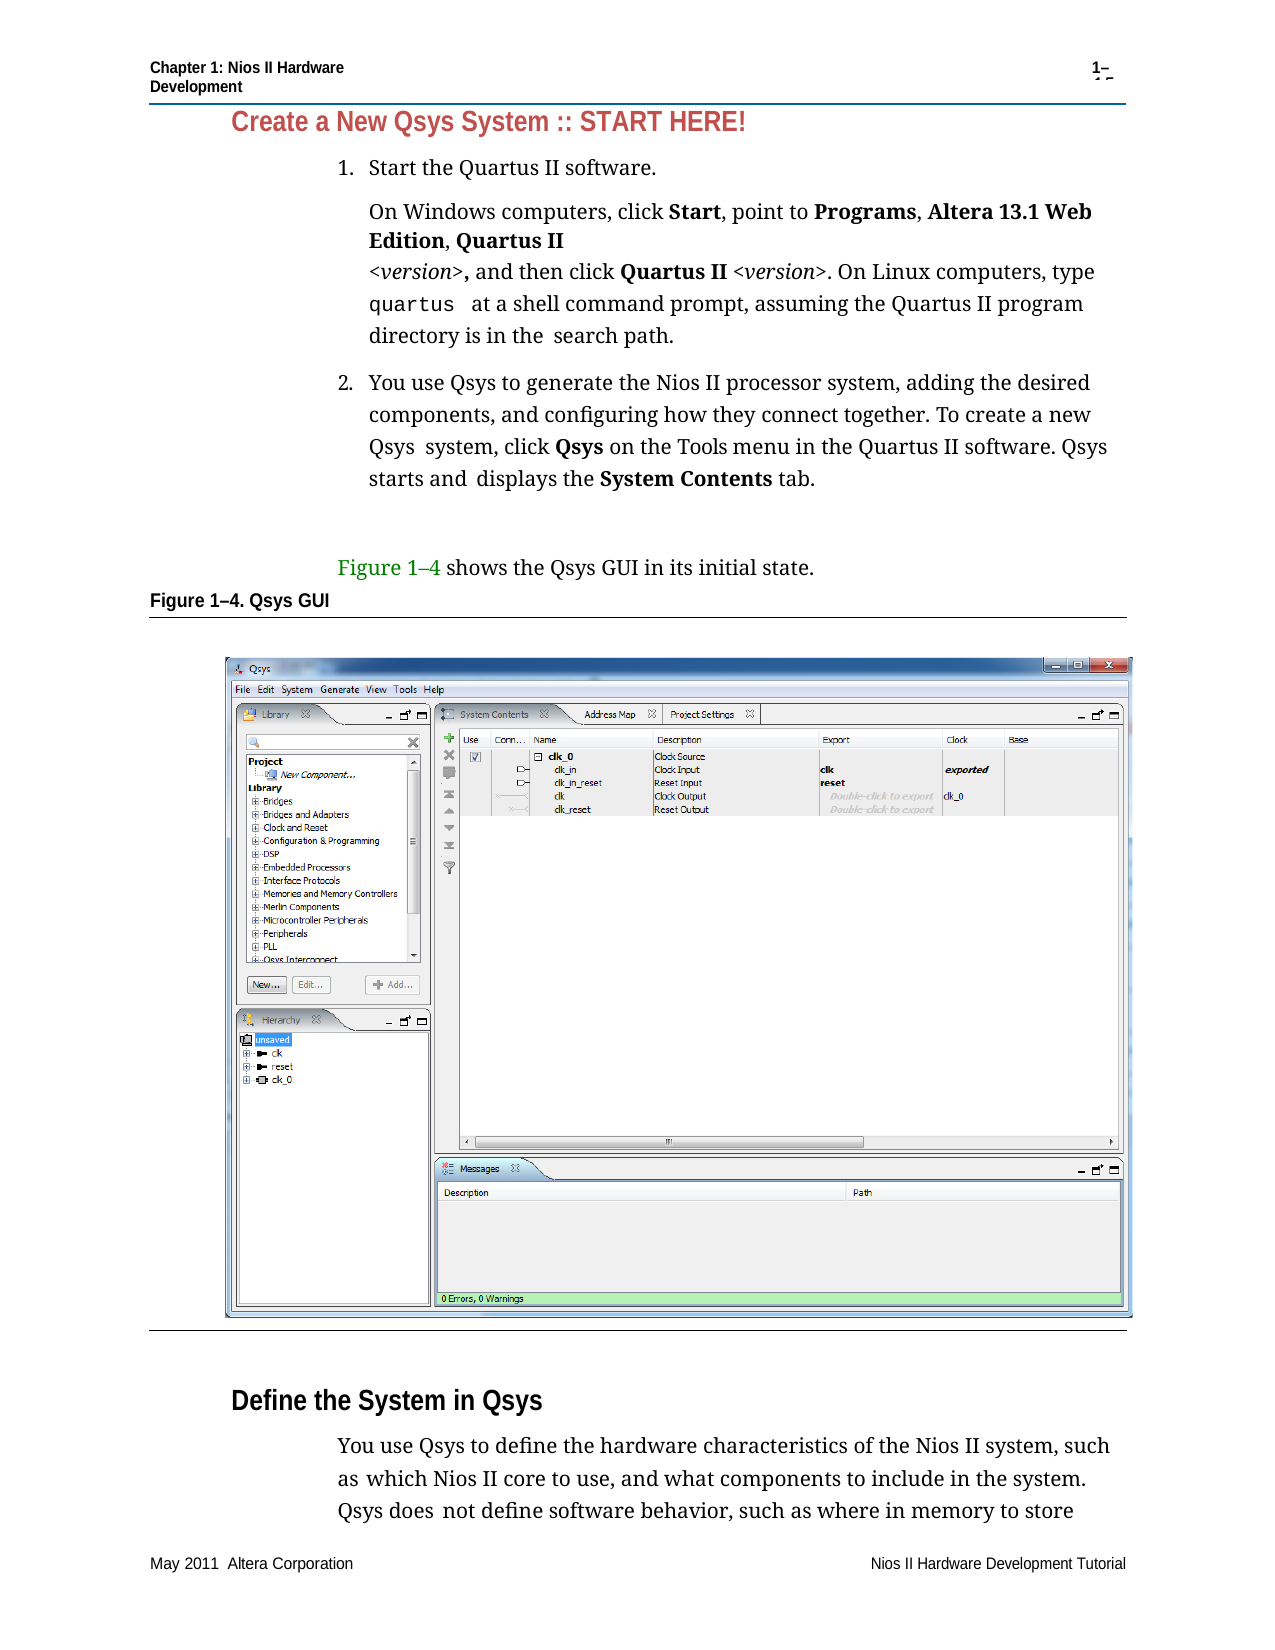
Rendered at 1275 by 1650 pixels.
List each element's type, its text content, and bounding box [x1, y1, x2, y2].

text <version>, and then click Quartus II <version>. On Linux computers, type quartus at a shell command prompt, assuming the Quartus II program directory is in the search path. [369, 257, 1113, 350]
subtitle Create a New Qsys System :: START HERE! [231, 104, 1139, 138]
text On Windows computers, click Start, point to Programs, Altera 13.1 Web Edition, Quartus II [369, 197, 1139, 254]
text Figure 1–4 shows the Qsys GUI in its initial state. [337, 553, 1139, 581]
subtitle Define the System in Qsys [231, 1383, 1139, 1417]
list You use Qsys to generate the Nios II processor system, adding the desired components, and configuring how they connect together. To create a new Qsys system, click Qsys on the Tools menu in the Quartus II software. Qsys starts and displays the System Contents tab. [337, 368, 1113, 493]
picture [225, 657, 1133, 1318]
list Start the Quartus II software. [337, 153, 1139, 182]
text Figure 1–4. Qsys GUI [150, 589, 1139, 611]
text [337, 1432, 1114, 1524]
